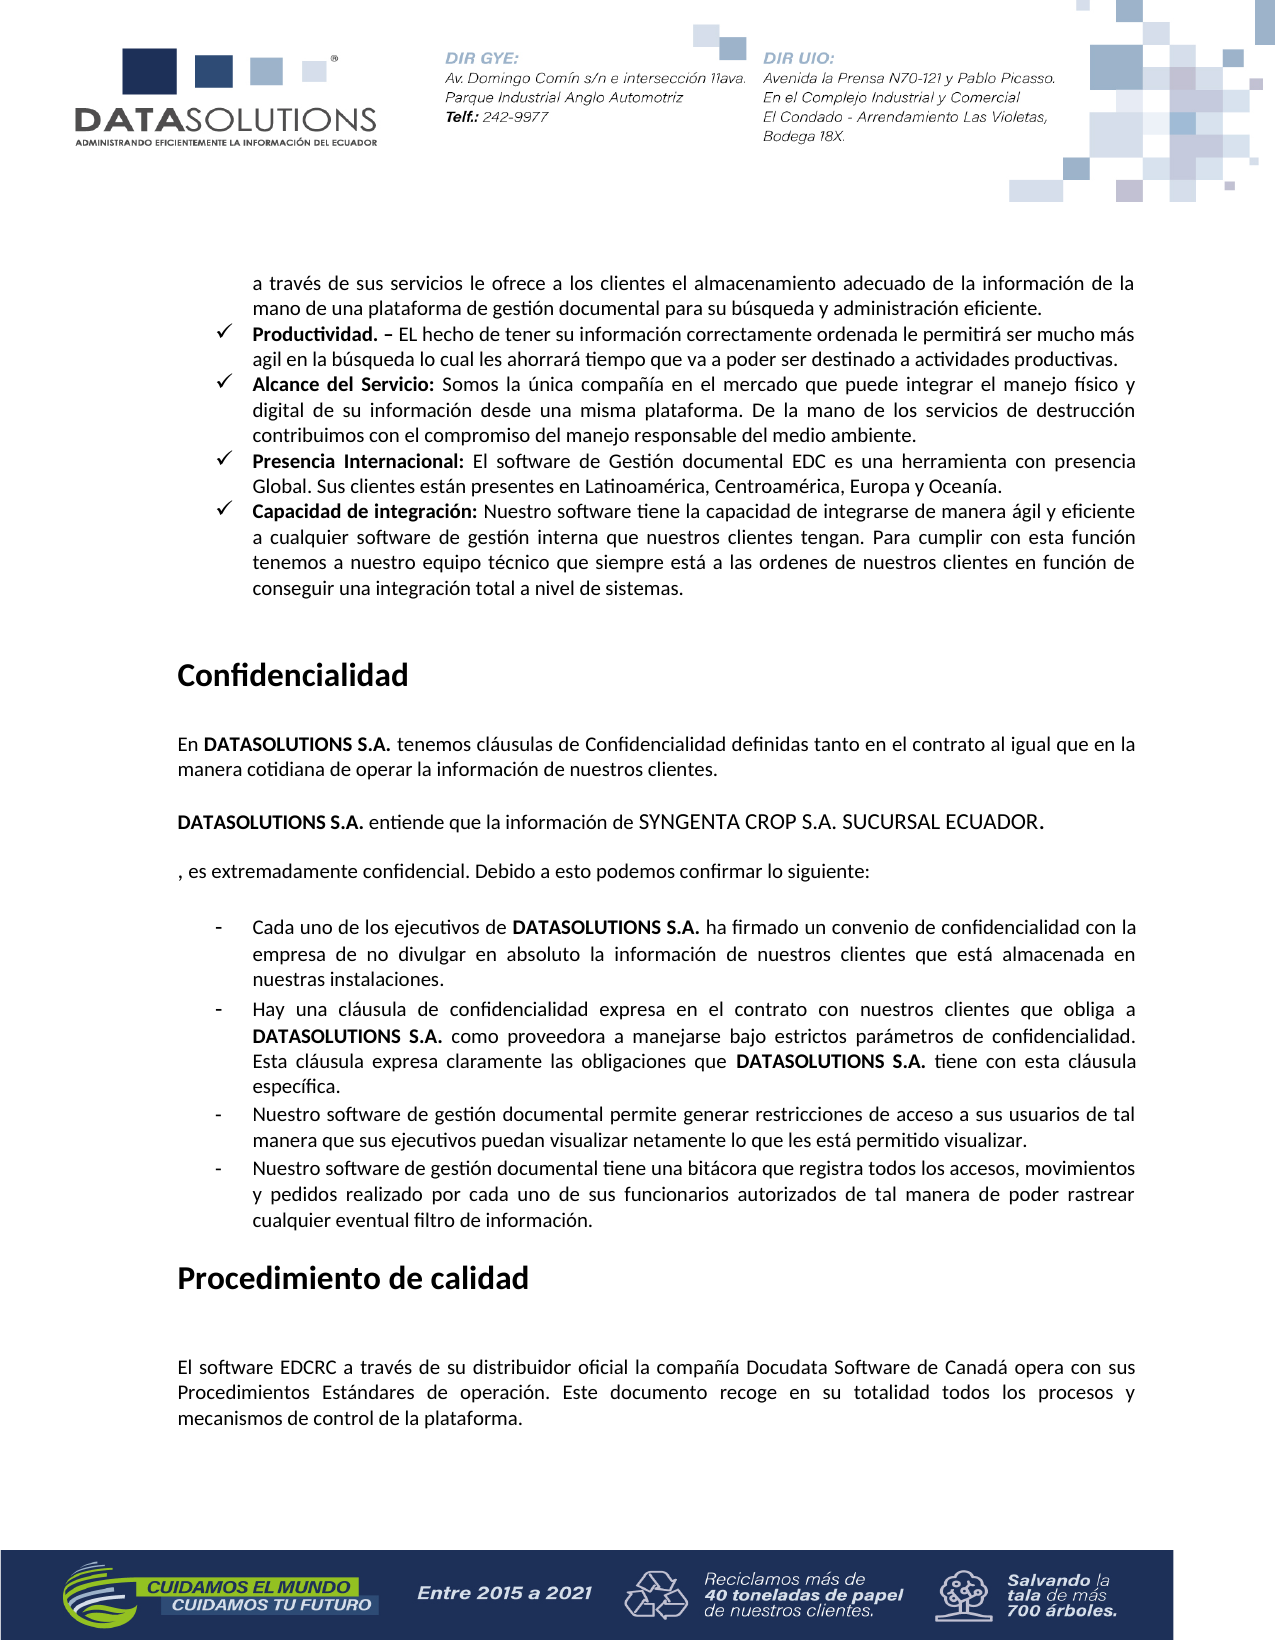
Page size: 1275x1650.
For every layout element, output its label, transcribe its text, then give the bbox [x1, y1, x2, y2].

picture [1, 0, 1275, 202]
list Capacidad de integración: Nuestro software tiene la capacidad de integrarse de manera ágil y eficiente a cualquier software de gestión interna que nuestros clientes tengan. Para cumplir con esta función tenemos a nuestro equipo técnico que siempre está a las ordenes de nuestros clientes en función de conseguir una integración total a nivel de sistemas. [215, 499, 1137, 600]
subtitle Procedimiento de calidad [177, 1257, 1137, 1298]
list , es extremadamente confidencial. Debido a esto podemos confirmar lo siguiente: [177, 856, 1137, 884]
list Presencia Internacional: El software de Gestión documental EDC es una herramienta con presencia Global. Sus clientes están presentes en Latinoamérica, Centroamérica, Europa y Oceanía. [215, 448, 1137, 499]
list En DATASOLUTIONS S.A. tenemos cláusulas de Confidencialidad definidas tanto en el contrato al igual que en la manera cotidiana de operar la información de nuestros clientes. [177, 731, 1137, 782]
list Hay una cláusula de confidencialidad expresa en el contrato con nuestros clientes que obliga a DATASOLUTIONS S.A. como proveedora a manejarse bajo estrictos parámetros de confidencialidad. Esta cláusula expresa claramente las obligaciones que DATASOLUTIONS S.A. tiene con esta cláusula específica. [215, 992, 1137, 1099]
text DATASOLUTIONS S.A. entiende que la información de SYNGENTA CROP S.A. SUCURSAL ECUADOR. [177, 807, 1137, 835]
picture [0, 1550, 1174, 1640]
list Cada uno de los ejecutivos de DATASOLUTIONS S.A. ha firmado un convenio de confidencialidad con la empresa de no divulgar en absoluto la información de nuestros clientes que está almacenada en nuestras instalaciones. [215, 909, 1137, 992]
list El software EDCRC a través de su distribuidor oficial la compañía Docudata Software de Canadá opera con sus Procedimientos Estándares de operación. Este documento recoge en su totalidad todos los procesos y mecanismos de control de la plataforma. [177, 1354, 1137, 1430]
list Nuestro software de gestión documental tiene una bitácora que registra todos los accesos, movimientos y pedidos realizado por cada uno de sus funcionarios autorizados de tal manera de poder rastrear cualquier eventual filtro de información. [215, 1153, 1137, 1232]
list Nuestro software de gestión documental permite generar restricciones de acceso a sus usuarios de tal manera que sus ejecutivos puedan visualizar netamente lo que les está permitido visualizar. [215, 1099, 1137, 1153]
list Alcance del Servicio: Somos la única compañía en el mercado que puede integrar el manejo físico y digital de su información desde una misma plataforma. De la mano de los servicios de destrucción contribuimos con el compromiso del manejo responsable del medio ambiente. [215, 372, 1137, 448]
list Productividad. – EL hecho de tener su información correctamente ordenada le permitirá ser mucho más agil en la búsqueda lo cual les ahorrará tiempo que va a poder ser destinado a actividades productivas. [215, 321, 1137, 372]
subtitle Confidencialidad [177, 654, 1137, 694]
